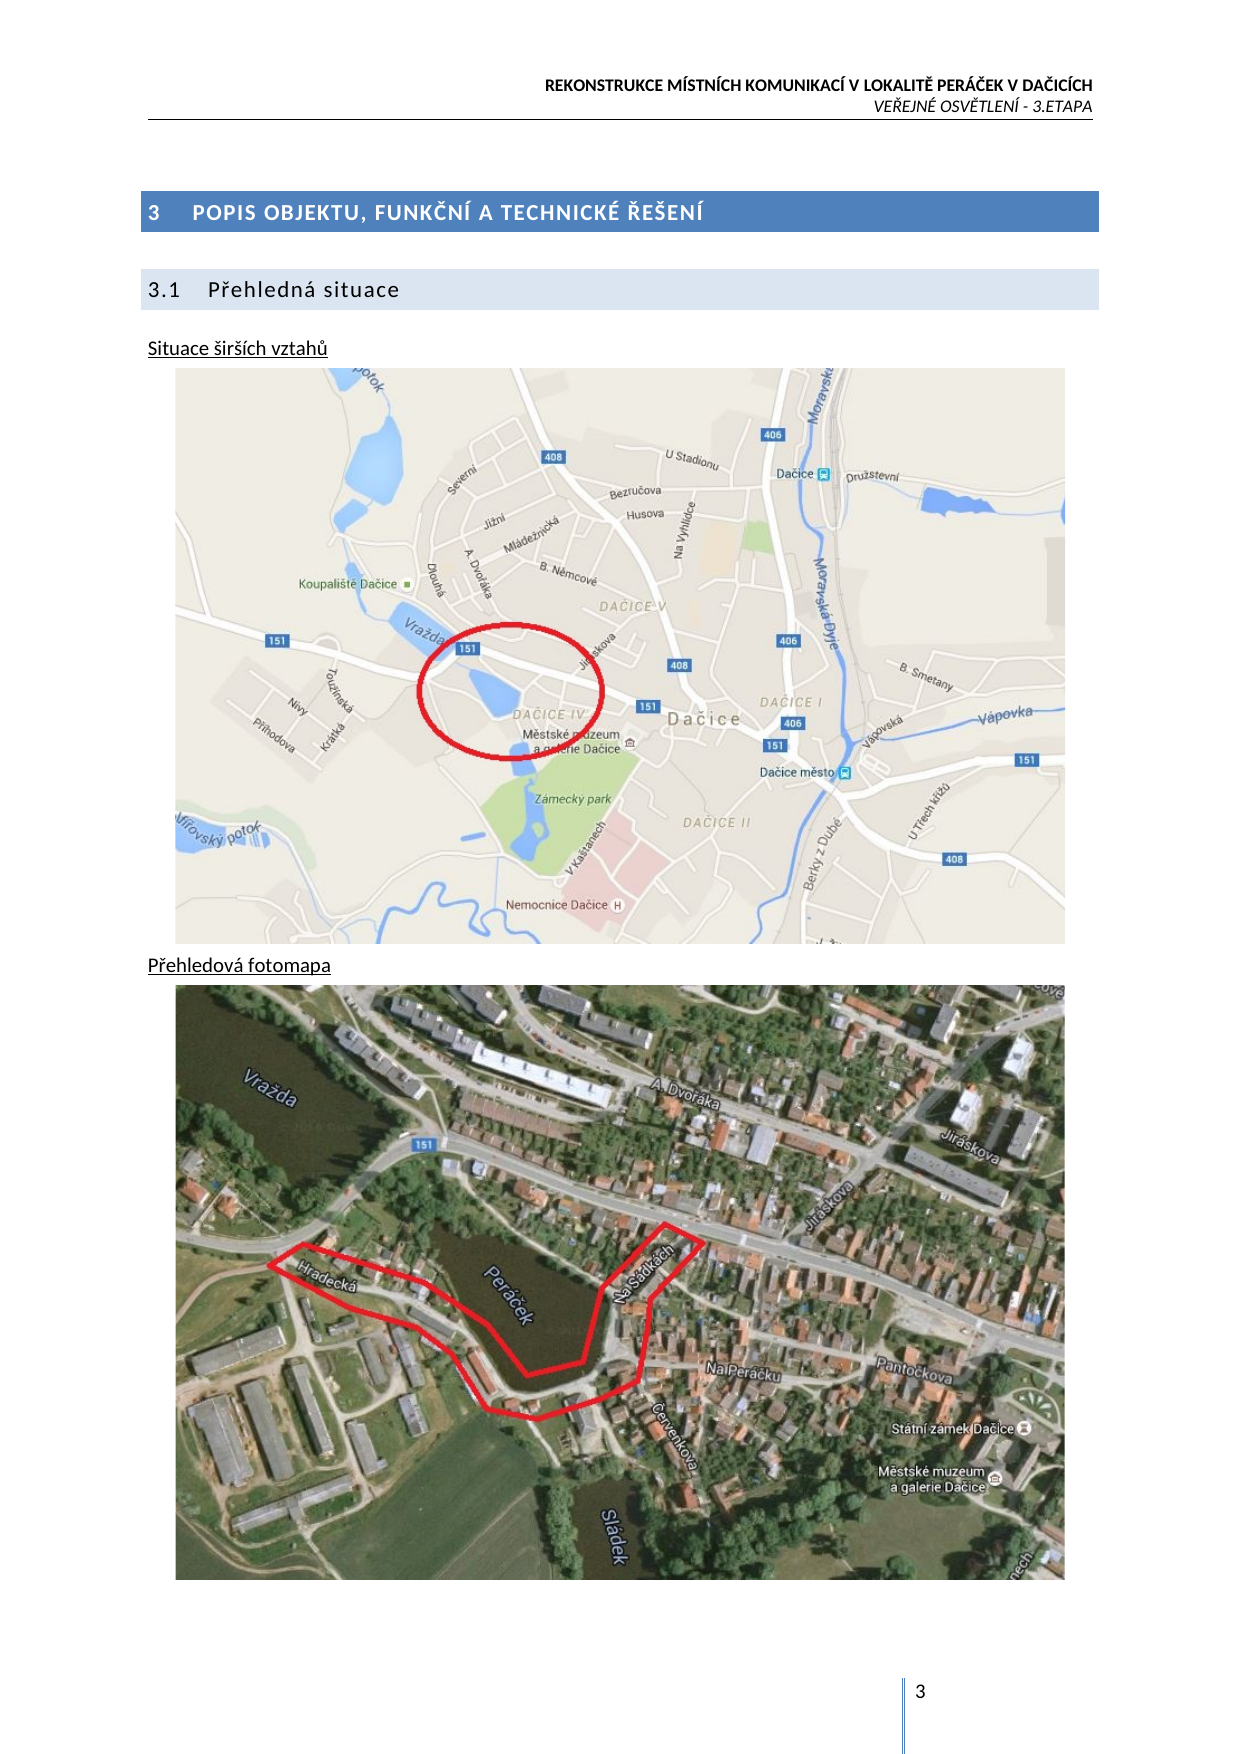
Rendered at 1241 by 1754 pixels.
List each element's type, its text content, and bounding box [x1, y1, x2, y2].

subtitle Přehledná situace [148, 276, 1093, 304]
picture [175, 985, 1065, 1580]
text Situace širších vztahů [148, 335, 1093, 360]
text Přehledová fotomapa [148, 952, 1093, 977]
subtitle Popis objektu, funkční a technické řešení [148, 198, 1093, 226]
picture [175, 368, 1065, 944]
